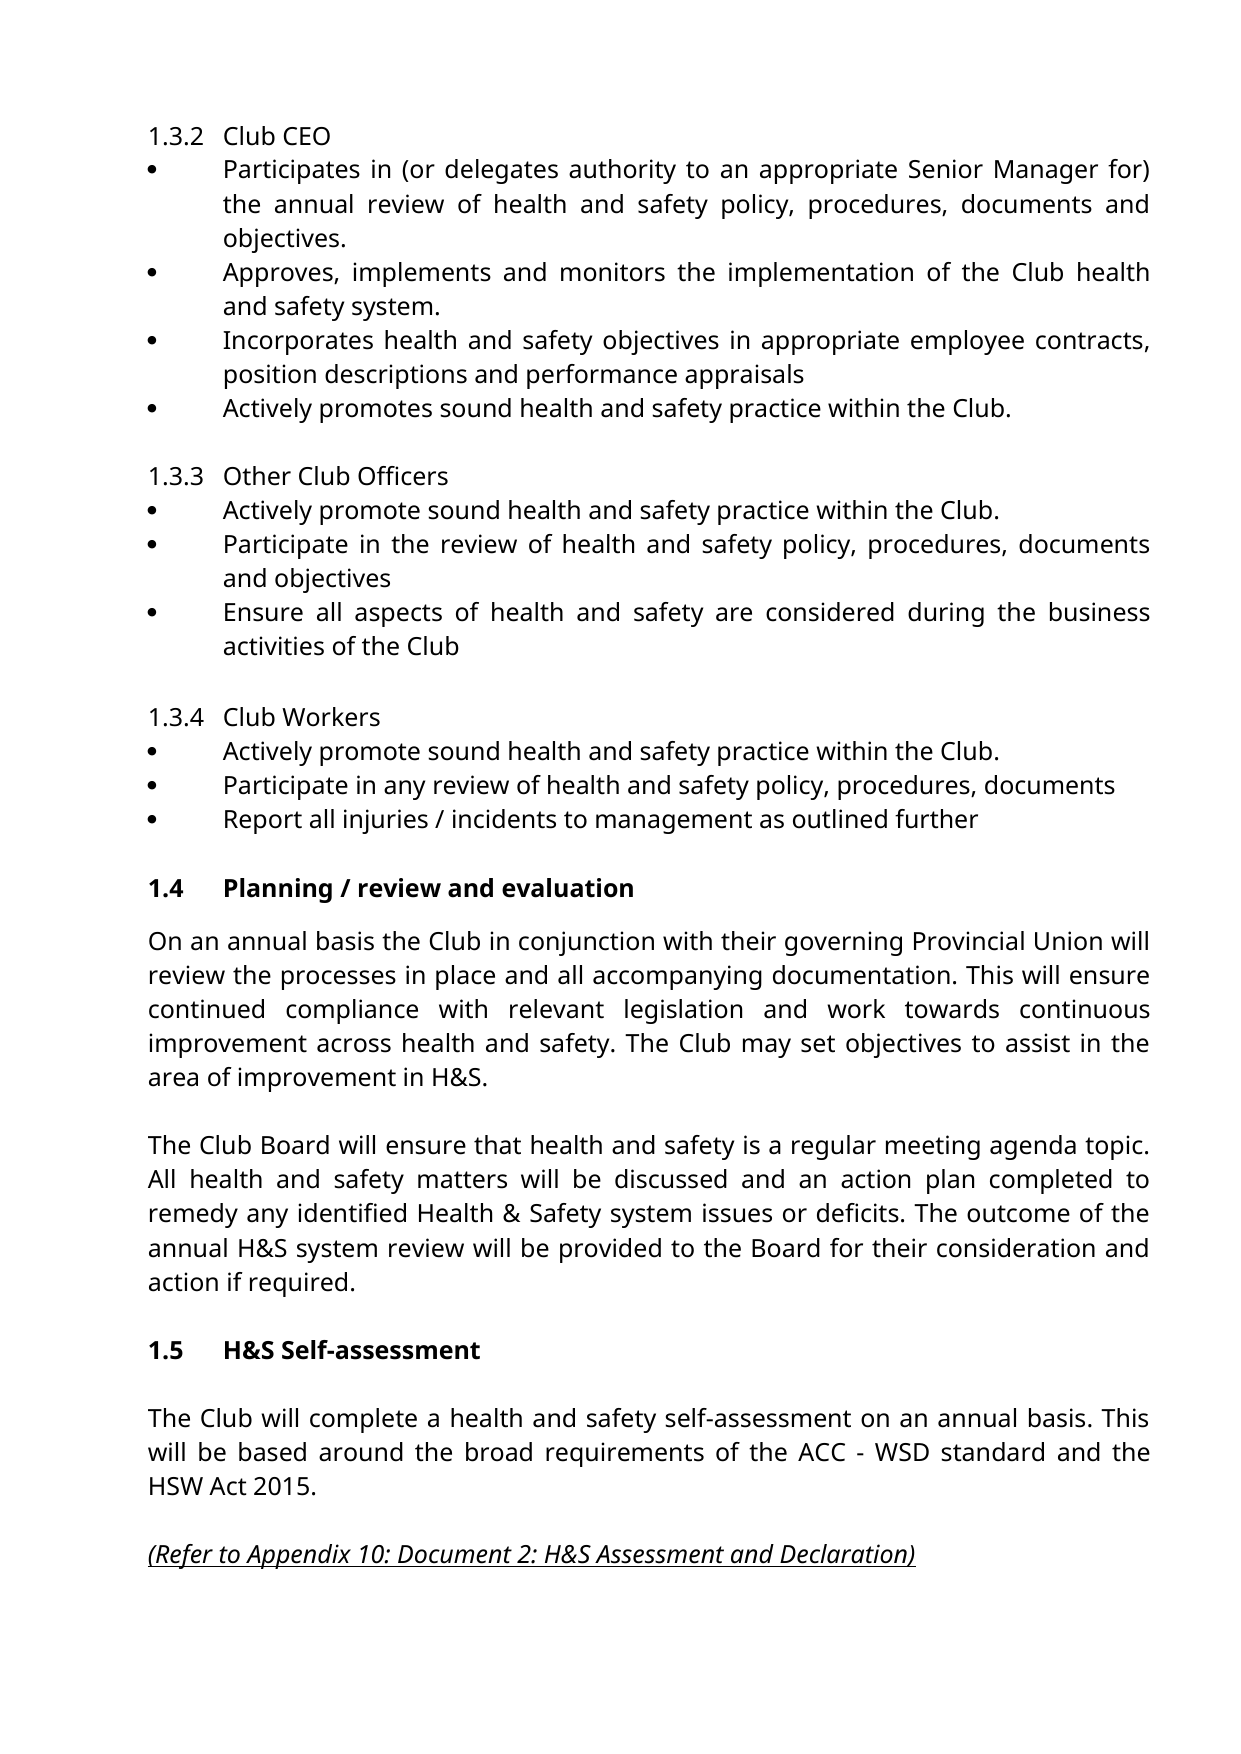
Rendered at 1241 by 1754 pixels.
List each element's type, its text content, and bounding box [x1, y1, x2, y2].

list Participates in (or delegates authority to an appropriate Senior Manager for) the annual review of health and safety policy, procedures, documents and objectives. [148, 152, 1152, 254]
list Club CEO [148, 118, 1152, 152]
list Approves, implements and monitors the implementation of the Club health and safety system. [148, 254, 1152, 322]
list Actively promote sound health and safety practice within the Club. [148, 734, 1152, 768]
list Actively promote sound health and safety practice within the Club. [148, 493, 1152, 527]
list Club Workers [148, 700, 1152, 734]
list Ensure all aspects of health and safety are considered during the business activities of the Club [148, 595, 1152, 663]
list Participate in any review of health and safety policy, procedures, documents [148, 768, 1152, 802]
list Other Club Officers [148, 459, 1152, 493]
text 1.5 H&S Self-assessment [148, 1332, 1152, 1366]
list Report all injuries / incidents to management as outlined further [148, 802, 1152, 836]
text The Club Board will ensure that health and safety is a regular meeting agenda topic. All health and safety matters will be discussed and an action plan completed to remedy any identified Health & Safety system issues or deficits. The outcome of the annual H&S system review will be provided to the Board for their consideration and action if required. [148, 1128, 1152, 1298]
text (Refer to Appendix 10: Document 2: H&S Assessment and Declaration) [148, 1537, 1152, 1571]
list Actively promotes sound health and safety practice within the Club. [148, 391, 1152, 425]
text 1.4 Planning / review and evaluation [148, 870, 1152, 904]
list Incorporates health and safety objectives in appropriate employee contracts, position descriptions and performance appraisals [148, 322, 1152, 391]
text The Club will complete a health and safety self-assessment on an annual basis. This will be based around the broad requirements of the ACC - WSD standard and the HSW Act 2015. [148, 1401, 1152, 1503]
list Participate in the review of health and safety policy, procedures, documents and objectives [148, 527, 1152, 595]
text On an annual basis the Club in conjunction with their governing Provincial Union will review the processes in place and all accompanying documentation. This will ensure continued compliance with relevant legislation and work towards continuous improvement across health and safety. The Club may set objectives to assist in the area of improvement in H&S. [148, 924, 1152, 1094]
